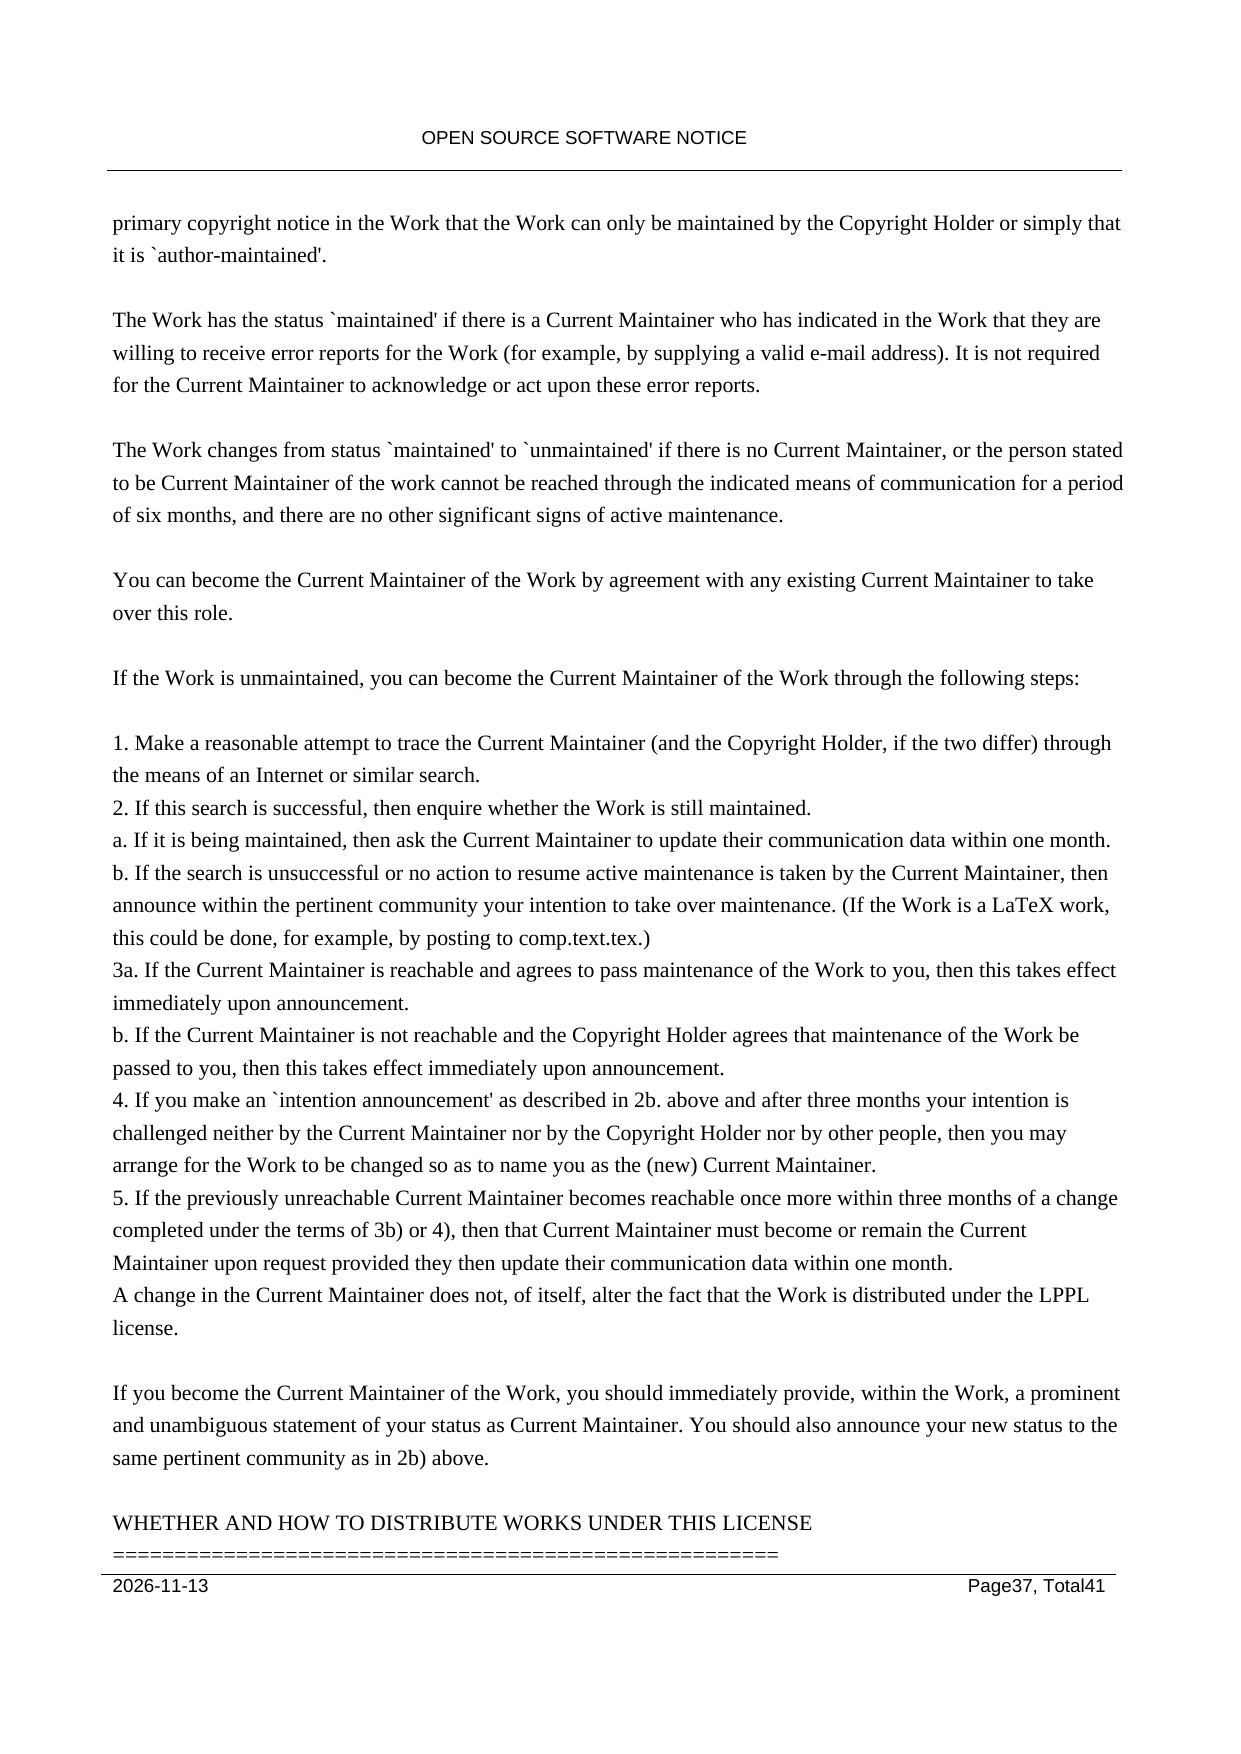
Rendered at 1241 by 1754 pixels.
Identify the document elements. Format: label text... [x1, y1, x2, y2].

text 5. If the previously unreachable Current Maintainer becomes reachable once more within three months of a change completed under the terms of 3b) or 4), then that Current Maintainer must become or remain the Current Maintainer upon request provided they then update their communication data within one month. [112, 1181, 1128, 1279]
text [112, 206, 1128, 271]
text 4. If you make an `intention announcement' as described in 2b. above and after three months your intention is challenged neither by the Current Maintainer nor by the Copyright Holder nor by other people, then you may arrange for the Work to be changed so as to name you as the (new) Current Maintainer. [112, 1084, 1128, 1181]
text You can become the Current Maintainer of the Work by agreement with any existing Current Maintainer to take over this role. [112, 564, 1128, 629]
text WHETHER AND HOW TO DISTRIBUTE WORKS UNDER THIS LICENSE [112, 1506, 1128, 1539]
text b. If the Current Maintainer is not reachable and the Copyright Holder agrees that maintenance of the Work be passed to you, then this takes effect immediately upon announcement. [112, 1019, 1128, 1084]
text A change in the Current Maintainer does not, of itself, alter the fact that the Work is distributed under the LPPL license. [112, 1279, 1128, 1344]
text a. If it is being maintained, then ask the Current Maintainer to update their communication data within one month. [112, 824, 1128, 856]
text 2. If this search is successful, then enquire whether the Work is still maintained. [112, 791, 1128, 824]
text 1. Make a reasonable attempt to trace the Current Maintainer (and the Copyright Holder, if the two differ) through the means of an Internet or similar search. [112, 726, 1128, 791]
text The Work changes from status `maintained' to `unmaintained' if there is no Current Maintainer, or the person stated to be Current Maintainer of the work cannot be reached through the indicated means of communication for a period of six months, and there are no other significant signs of active maintenance. [112, 434, 1128, 531]
text b. If the search is unsuccessful or no action to resume active maintenance is taken by the Current Maintainer, then announce within the pertinent community your intention to take over maintenance. (If the Work is a LaTeX work, this could be done, for example, by posting to comp.text.tex.) [112, 856, 1128, 954]
text 3a. If the Current Maintainer is reachable and agrees to pass maintenance of the Work to you, then this takes effect immediately upon announcement. [112, 954, 1128, 1019]
text If you become the Current Maintainer of the Work, you should immediately provide, within the Work, a prominent and unambiguous statement of your status as Current Maintainer. You should also announce your new status to the same pertinent community as in 2b) above. [112, 1376, 1128, 1474]
text If the Work is unmaintained, you can become the Current Maintainer of the Work through the following steps: [112, 661, 1128, 694]
text ====================================================== [112, 1539, 1128, 1571]
text The Work has the status `maintained' if there is a Current Maintainer who has indicated in the Work that they are willing to receive error reports for the Work (for example, by supplying a valid e-mail address). It is not required for the Current Maintainer to acknowledge or act upon these error reports. [112, 304, 1128, 401]
